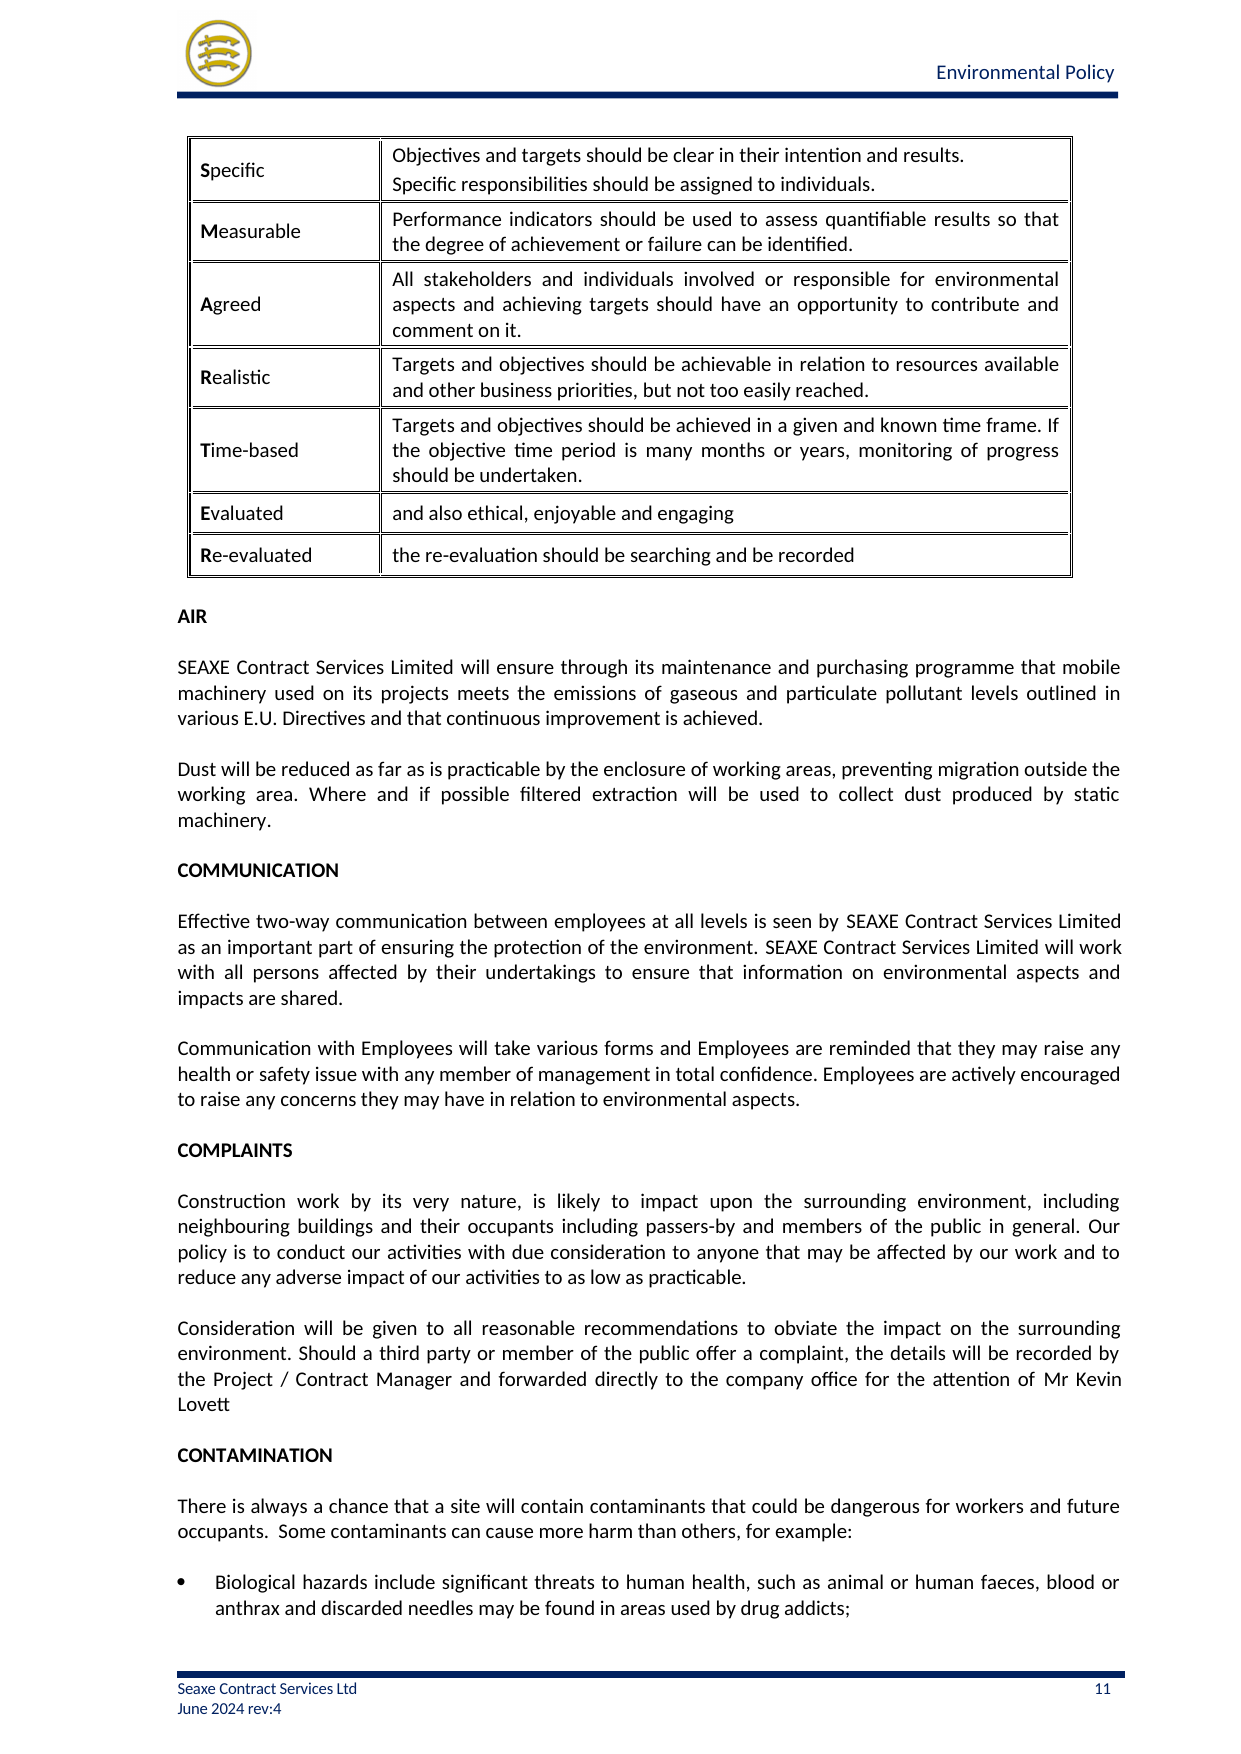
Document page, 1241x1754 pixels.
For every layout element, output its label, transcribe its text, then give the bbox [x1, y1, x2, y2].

table_cell the re-evaluation should be searching and be recorded [381, 532, 1071, 575]
picture [177, 10, 257, 91]
table_cell Targets and objectives should be achievable in relation to resources available and other business priorities, but not too easily reached. [381, 345, 1071, 406]
text SEAXE Contract Services Limited will ensure through its maintenance and purchasing programme that mobile machinery used on its projects meets the emissions of gaseous and particulate pollutant levels outlined in various E.U. Directives and that continuous improvement is achieved. [177, 654, 1122, 731]
table_cell Performance indicators should be used to assess quantifiable results so that the degree of achievement or failure can be identified. [382, 200, 1070, 260]
text Effective two-way communication between employees at all levels is seen by SEAXE Contract Services Limited as an important part of ensuring the protection of the environment. SEAXE Contract Services Limited will work with all persons affected by their undertakings to ensure that information on environmental aspects and impacts are shared. [177, 908, 1122, 1010]
table_cell Evaluated [189, 491, 381, 532]
table_cell Agreed [191, 260, 379, 345]
text There is always a chance that a site will contain contaminants that could be dangerous for workers and future occupants. Some contaminants can cause more harm than others, for example: [177, 1493, 1122, 1544]
subtitle CONTAMINATION [177, 1442, 1122, 1468]
table_header Specific [189, 137, 381, 199]
subtitle AIR [177, 603, 1122, 629]
subtitle COMPLAINTS [177, 1137, 1122, 1163]
list Biological hazards include significant threats to human health, such as animal or human faeces, blood or anthrax and discarded needles may be found in areas used by drug addicts; [177, 1569, 1122, 1620]
table_header Objectives and targets should be clear in their intention and results. Specific responsibilities should be assigned to individuals. [381, 139, 1070, 199]
text Dust will be reduced as far as is practicable by the enclosure of working areas, preventing migration outside the working area. Where and if possible filtered extraction will be used to collect dust produced by static machinery. [177, 756, 1122, 832]
table_cell Realistic [189, 345, 381, 406]
table_cell All stakeholders and individuals involved or responsible for environmental aspects and achieving targets should have an opportunity to contribute and comment on it. [382, 260, 1070, 345]
table_cell Re-evaluated [189, 532, 381, 575]
text Construction work by its very nature, is likely to impact upon the surrounding environment, including neighbouring buildings and their occupants including passers-by and members of the public in general. Our policy is to conduct our activities with due consideration to anyone that may be affected by our work and to reduce any adverse impact of our activities to as low as practicable. [177, 1188, 1122, 1290]
table_cell Targets and objectives should be achieved in a given and known time frame. If the objective time period is many months or years, monitoring of progress should be undertaken. [382, 406, 1070, 491]
table_cell Time-based [191, 406, 379, 491]
subtitle COMMUNICATION [177, 858, 1122, 883]
table_cell and also ethical, enjoyable and engaging [381, 491, 1071, 532]
table_cell Measurable [191, 200, 379, 260]
text Communication with Employees will take various forms and Employees are reminded that they may raise any health or safety issue with any member of management in total confidence. Employees are actively encouraged to raise any concerns they may have in relation to environmental aspects. [177, 1036, 1122, 1112]
text Consideration will be given to all reasonable recommendations to obviate the impact on the surrounding environment. Should a third party or member of the public offer a complaint, the details will be recorded by the Project / Contract Manager and forwarded directly to the company office for the attention of Mr Kevin Lovett [177, 1315, 1122, 1417]
